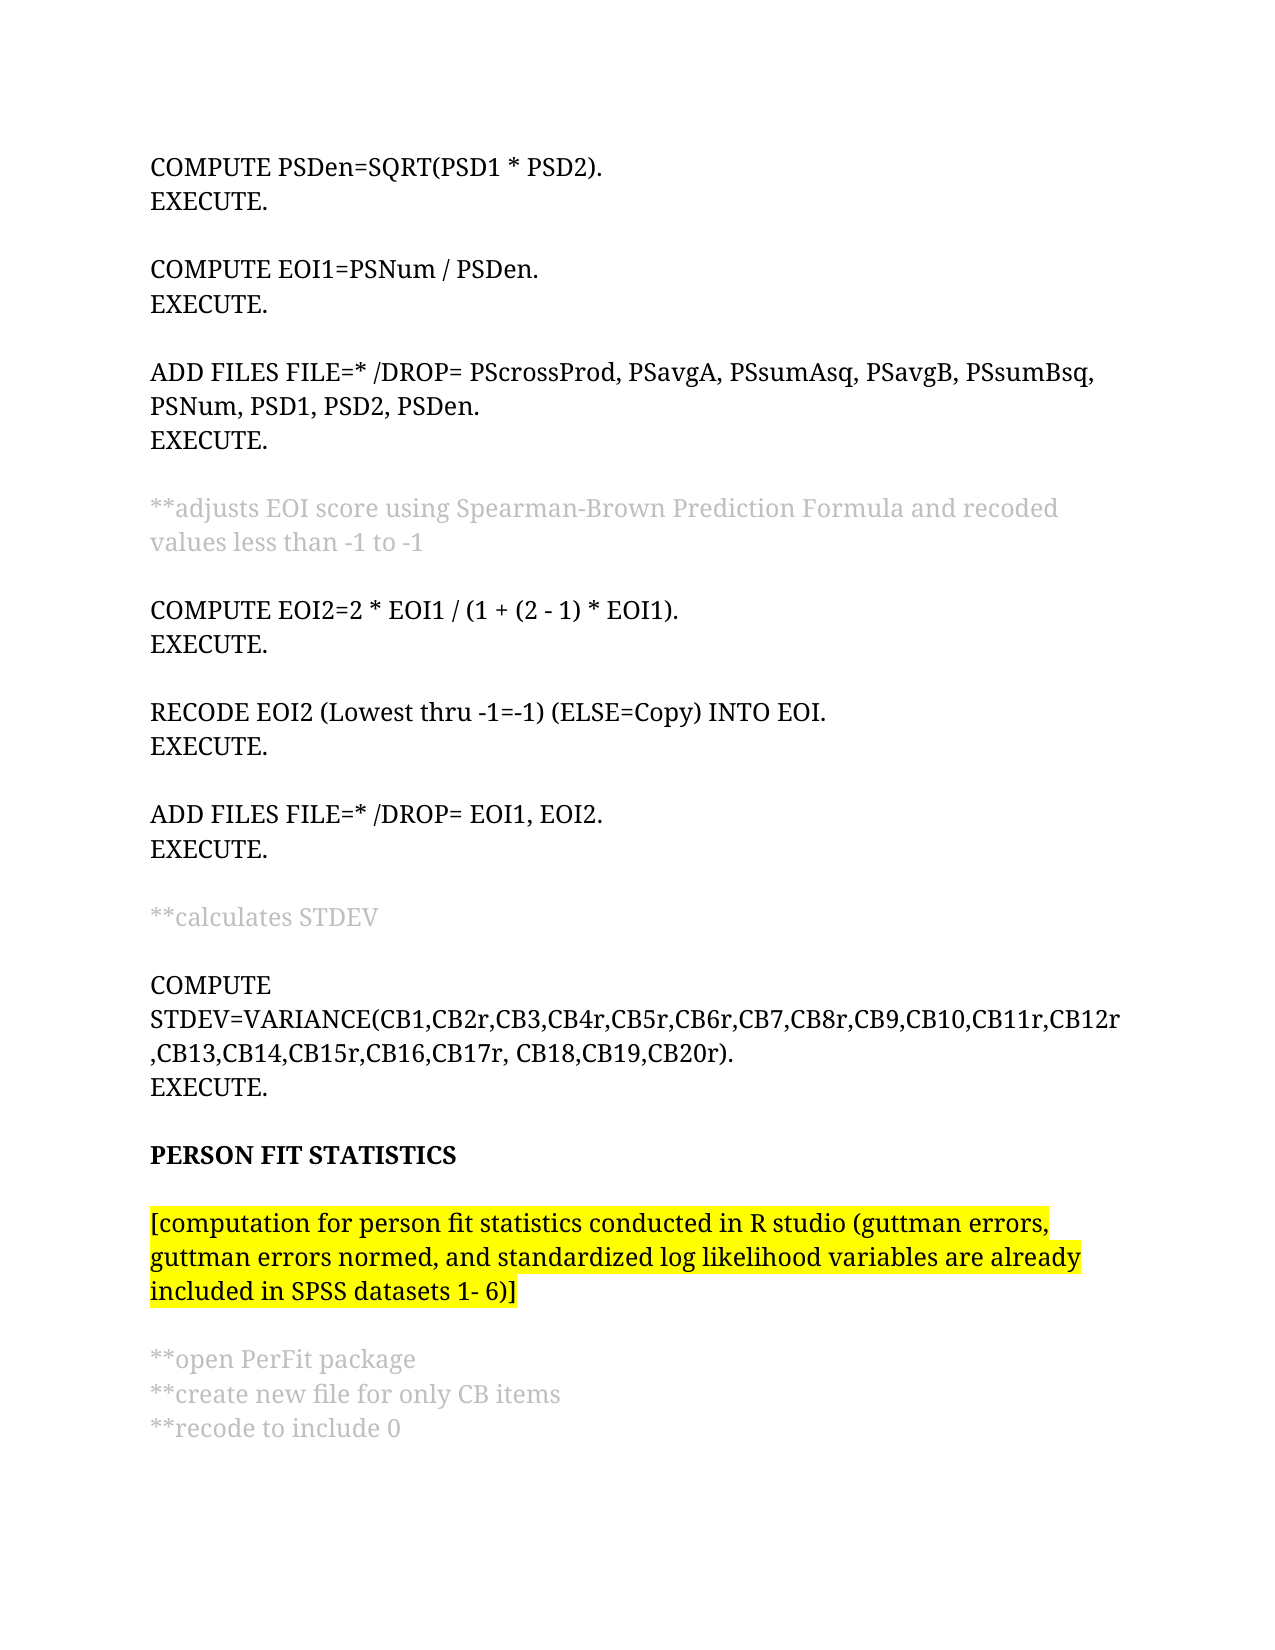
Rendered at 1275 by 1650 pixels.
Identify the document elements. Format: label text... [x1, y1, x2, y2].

text **adjusts EOI score using Spearman-Brown Prediction Formula and recoded values less than -1 to -1 [150, 491, 1125, 559]
text COMPUTE EOI2=2 * EOI1 / (1 + (2 - 1) * EOI1). [150, 593, 1125, 627]
text EXECUTE. [150, 286, 1125, 320]
text **calculates STDEV [150, 899, 1125, 933]
text PERSON FIT STATISTICS [150, 1138, 1125, 1172]
text **recode to include 0 [150, 1410, 1125, 1444]
text RECODE EOI2 (Lowest thru -1=-1) (ELSE=Copy) INTO EOI. [150, 695, 1125, 729]
text EXECUTE. [150, 1070, 1125, 1104]
text EXECUTE. [150, 184, 1125, 218]
text COMPUTE STDEV=VARIANCE(CB1,CB2r,CB3,CB4r,CB5r,CB6r,CB7,CB8r,CB9,CB10,CB11r,CB12r,CB13,CB14,CB15r,CB16,CB17r, CB18,CB19,CB20r). [150, 967, 1125, 1070]
text EXECUTE. [150, 627, 1125, 661]
text **create new file for only CB items [150, 1376, 1125, 1410]
text EXECUTE. [150, 831, 1125, 865]
text EXECUTE. [150, 729, 1125, 763]
text ADD FILES FILE=* /DROP= EOI1, EOI2. [150, 797, 1125, 831]
text EXECUTE. [150, 422, 1125, 457]
text COMPUTE PSDen=SQRT(PSD1 * PSD2). [150, 150, 1125, 184]
text **open PerFit package [150, 1342, 1125, 1376]
text COMPUTE EOI1=PSNum / PSDen. [150, 252, 1125, 286]
text ADD FILES FILE=* /DROP= PScrossProd, PSavgA, PSsumAsq, PSavgB, PSsumBsq, PSNum, PSD1, PSD2, PSDen. [150, 354, 1125, 422]
text [computation for person fit statistics conducted in R studio (guttman errors, guttman errors normed, and standardized log likelihood variables are already included in SPSS datasets 1- 6)] [517, 1206, 1125, 1308]
